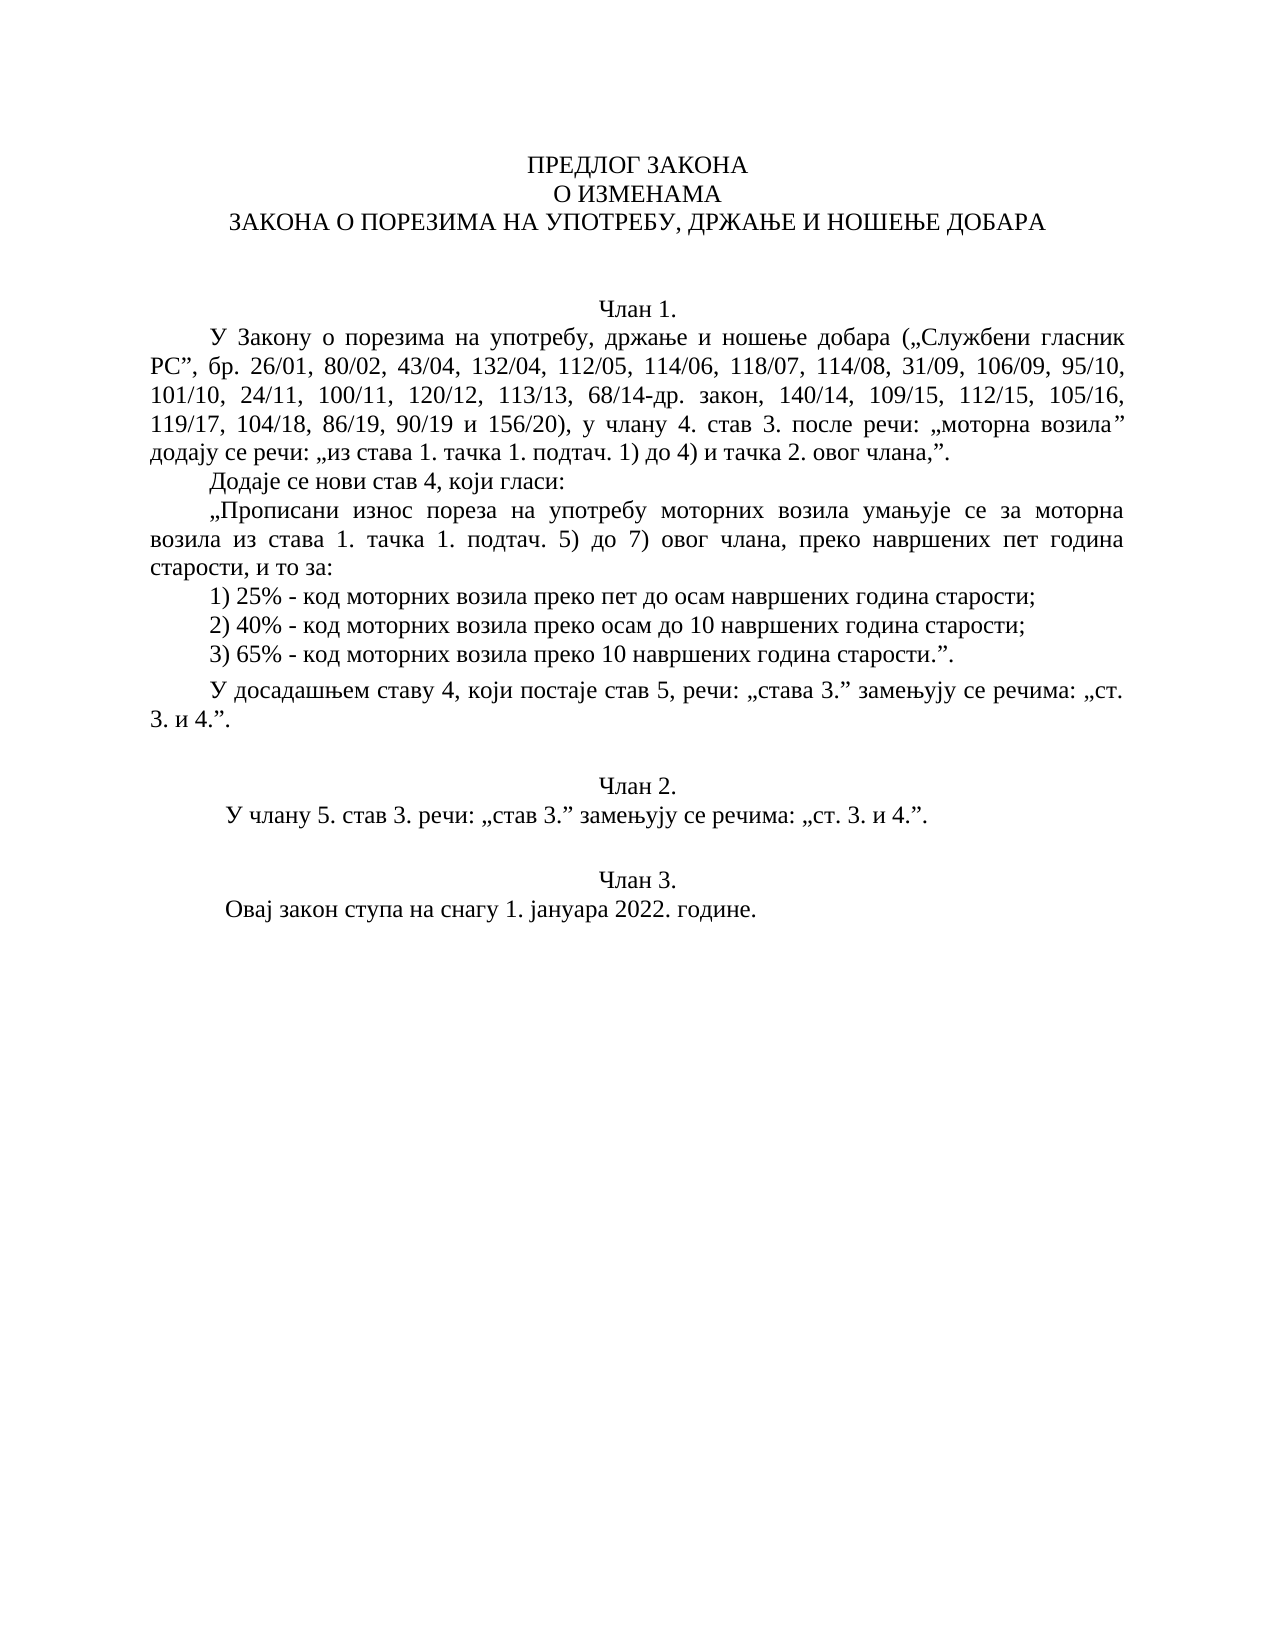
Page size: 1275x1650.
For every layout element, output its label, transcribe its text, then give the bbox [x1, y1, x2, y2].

text 3) 65% - код моторних возила преко 10 навршених година старости.”. [150, 639, 1125, 667]
text ЗАКОНА О ПОРЕЗИМА НА УПОТРЕБУ, ДРЖАЊЕ И НОШЕЊЕ ДОБАРА [150, 207, 1125, 236]
text Члан 2. [150, 771, 1125, 800]
text У члану 5. став 3. речи: „став 3.” замењују се речима: „ст. 3. и 4.”. [150, 800, 1125, 829]
text 2) 40% - код моторних возила преко осам до 10 навршених година старости; [150, 610, 1125, 639]
text Додаје се нови став 4, који гласи: [150, 466, 1125, 495]
text О ИЗМЕНАМА [150, 179, 1125, 207]
text ПРЕДЛОГ ЗАКОНА [150, 150, 1125, 179]
text Oвај закон ступа на снагу 1. јануара 2022. године. [150, 894, 1125, 923]
text „Прописани износ пореза на употребу моторних возила умањује се за моторна возила из става 1. тачка 1. подтач. 5) до 7) овог члана, преко навршених пет година старости, и то за: [150, 495, 1125, 581]
text У досадашњем ставу 4, који постаје став 5, речи: „става 3.” замењују се речима: „ст. 3. и 4.”. [150, 675, 1125, 733]
text Члан 3. [150, 865, 1125, 894]
text 1) 25% - код моторних возила преко пет до осам навршених година старости; [150, 581, 1125, 610]
text Члан 1. [150, 294, 1125, 322]
text У Закону о порезима на употребу, држање и ношење добара („Службени гласник РС”, бр. 26/01, 80/02, 43/04, 132/04, 112/05, 114/06, 118/07, 114/08, 31/09, 106/09, 95/10, 101/10, 24/11, 100/11, 120/12, 113/13, 68/14-др. закон, 140/14, 109/15, 112/15, 105/16, 119/17, 104/18, 86/19, 90/19 и 156/20), у члану 4. став 3. после речи: „моторна возила” додају се речи: „из става 1. тачка 1. подтач. 1) до 4) и тачка 2. овог члана,”. [150, 322, 1125, 466]
